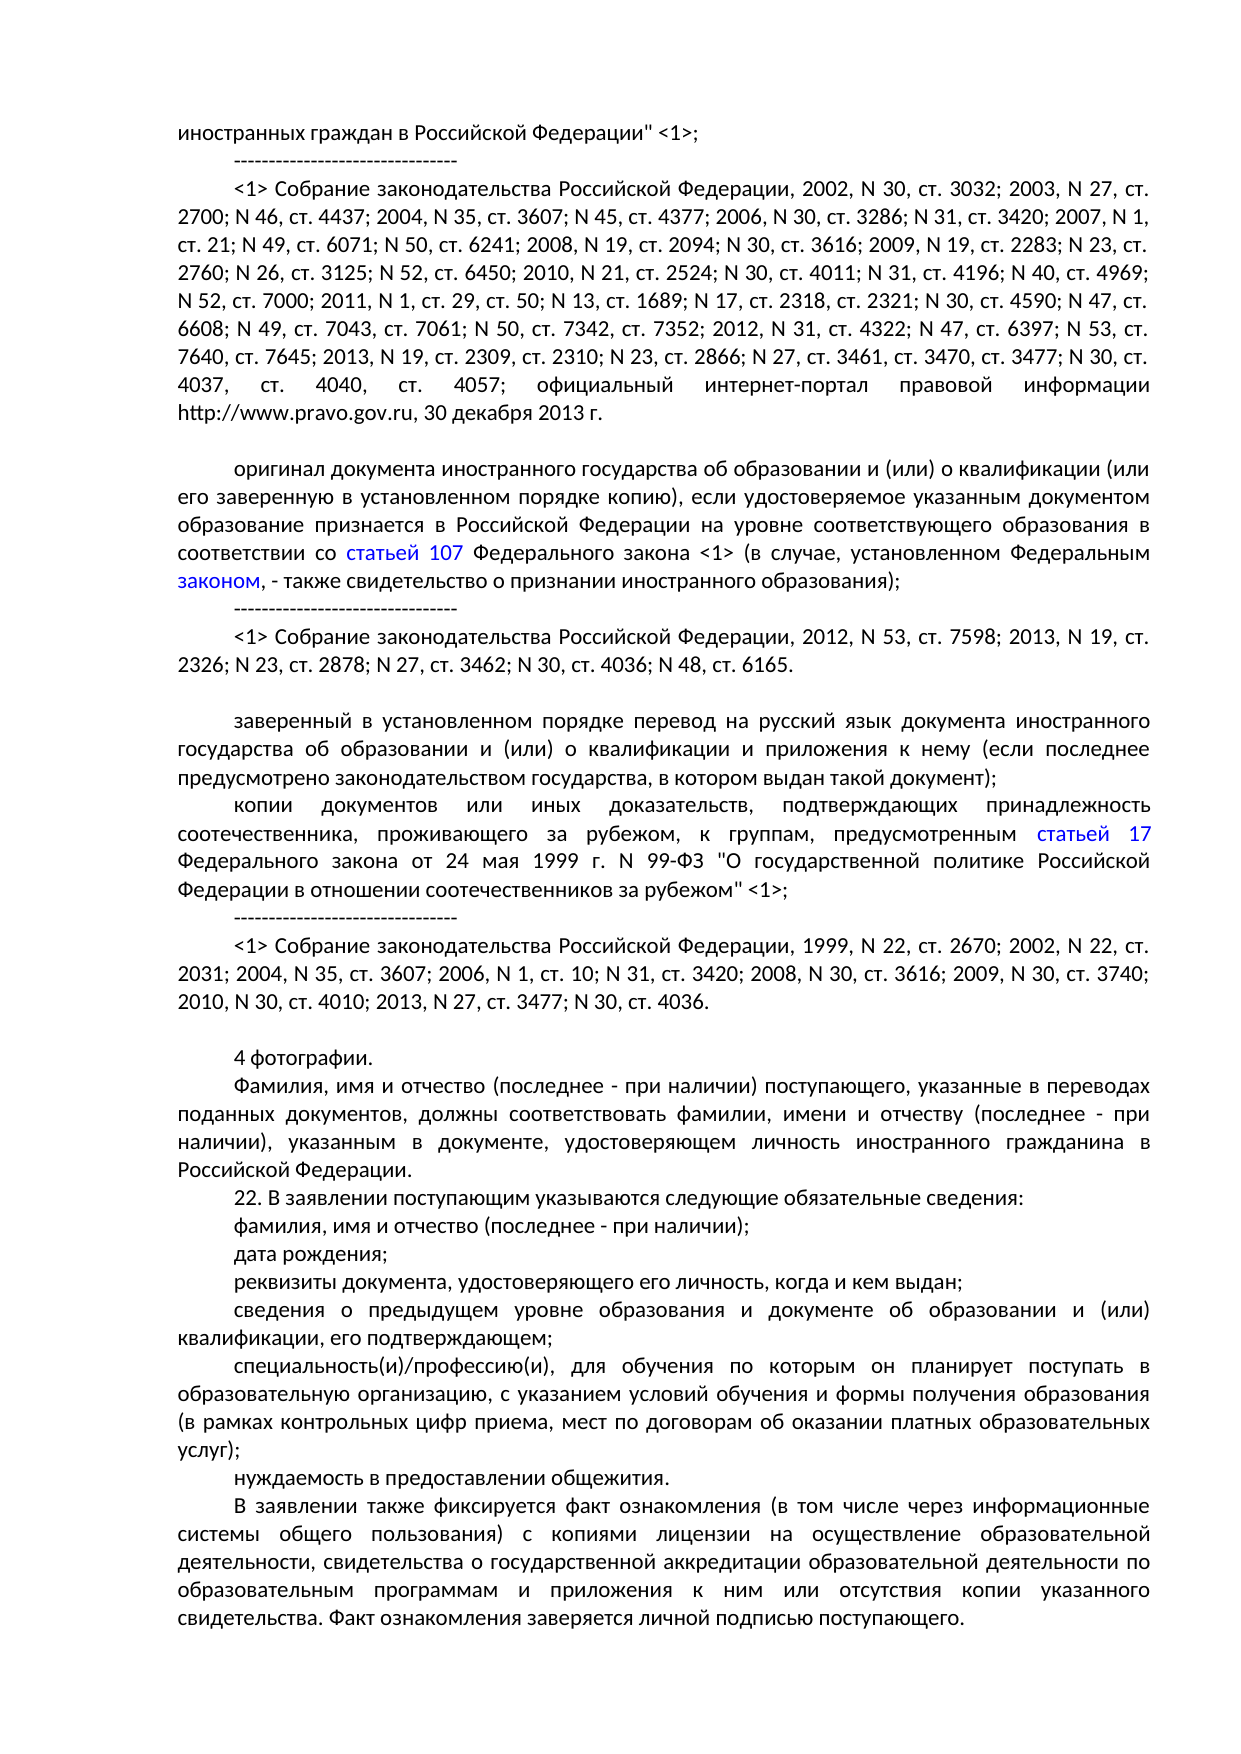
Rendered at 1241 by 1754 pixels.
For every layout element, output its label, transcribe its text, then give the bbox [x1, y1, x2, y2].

text -------------------------------- [177, 146, 1152, 174]
text оригинал документа иностранного государства об образовании и (или) о квалификации (или его заверенную в установленном порядке копию), если удостоверяемое указанным документом образование признается в Российской Федерации на уровне соответствующего образования в соответствии со статьей 107 Федерального закона <1> (в случае, установленном Федеральным законом, - также свидетельство о признании иностранного образования); [177, 454, 1152, 594]
text нуждаемость в предоставлении общежития. [177, 1463, 1152, 1491]
text В заявлении также фиксируется факт ознакомления (в том числе через информационные системы общего пользования) с копиями лицензии на осуществление образовательной деятельности, свидетельства о государственной аккредитации образовательной деятельности по образовательным программам и приложения к ним или отсутствия копии указанного свидетельства. Факт ознакомления заверяется личной подписью поступающего. [177, 1491, 1152, 1631]
text дата рождения; [177, 1239, 1152, 1267]
text сведения о предыдущем уровне образования и документе об образовании и (или) квалификации, его подтверждающем; [177, 1295, 1152, 1351]
text <1> Собрание законодательства Российской Федерации, 2002, N 30, ст. 3032; 2003, N 27, ст. 2700; N 46, ст. 4437; 2004, N 35, ст. 3607; N 45, ст. 4377; 2006, N 30, ст. 3286; N 31, ст. 3420; 2007, N 1, ст. 21; N 49, ст. 6071; N 50, ст. 6241; 2008, N 19, ст. 2094; N 30, ст. 3616; 2009, N 19, ст. 2283; N 23, ст. 2760; N 26, ст. 3125; N 52, ст. 6450; 2010, N 21, ст. 2524; N 30, ст. 4011; N 31, ст. 4196; N 40, ст. 4969; N 52, ст. 7000; 2011, N 1, ст. 29, ст. 50; N 13, ст. 1689; N 17, ст. 2318, ст. 2321; N 30, ст. 4590; N 47, ст. 6608; N 49, ст. 7043, ст. 7061; N 50, ст. 7342, ст. 7352; 2012, N 31, ст. 4322; N 47, ст. 6397; N 53, ст. 7640, ст. 7645; 2013, N 19, ст. 2309, ст. 2310; N 23, ст. 2866; N 27, ст. 3461, ст. 3470, ст. 3477; N 30, ст. 4037, ст. 4040, ст. 4057; официальный интернет-портал правовой информации http://www.pravo.gov.ru, 30 декабря 2013 г. [177, 174, 1152, 426]
text реквизиты документа, удостоверяющего его личность, когда и кем выдан; [177, 1267, 1152, 1295]
text -------------------------------- [177, 903, 1152, 931]
text фамилия, имя и отчество (последнее - при наличии); [177, 1211, 1152, 1239]
text 22. В заявлении поступающим указываются следующие обязательные сведения: [177, 1183, 1152, 1211]
text -------------------------------- [177, 594, 1152, 622]
text специальность(и)/профессию(и), для обучения по которым он планирует поступать в образовательную организацию, с указанием условий обучения и формы получения образования (в рамках контрольных цифр приема, мест по договорам об оказании платных образовательных услуг); [177, 1351, 1152, 1463]
text заверенный в установленном порядке перевод на русский язык документа иностранного государства об образовании и (или) о квалификации и приложения к нему (если последнее предусмотрено законодательством государства, в котором выдан такой документ); [177, 707, 1152, 791]
text Фамилия, имя и отчество (последнее - при наличии) поступающего, указанные в переводах поданных документов, должны соответствовать фамилии, имени и отчеству (последнее - при наличии), указанным в документе, удостоверяющем личность иностранного гражданина в Российской Федерации. [177, 1071, 1152, 1183]
text <1> Собрание законодательства Российской Федерации, 1999, N 22, ст. 2670; 2002, N 22, ст. 2031; 2004, N 35, ст. 3607; 2006, N 1, ст. 10; N 31, ст. 3420; 2008, N 30, ст. 3616; 2009, N 30, ст. 3740; 2010, N 30, ст. 4010; 2013, N 27, ст. 3477; N 30, ст. 4036. [177, 931, 1152, 1015]
text копии документов или иных доказательств, подтверждающих принадлежность соотечественника, проживающего за рубежом, к группам, предусмотренным статьей 17 Федерального закона от 24 мая 1999 г. N 99-ФЗ "О государственной политике Российской Федерации в отношении соотечественников за рубежом" <1>; [177, 791, 1152, 903]
text <1> Собрание законодательства Российской Федерации, 2012, N 53, ст. 7598; 2013, N 19, ст. 2326; N 23, ст. 2878; N 27, ст. 3462; N 30, ст. 4036; N 48, ст. 6165. [177, 622, 1152, 678]
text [177, 118, 1152, 146]
text 4 фотографии. [177, 1043, 1152, 1071]
